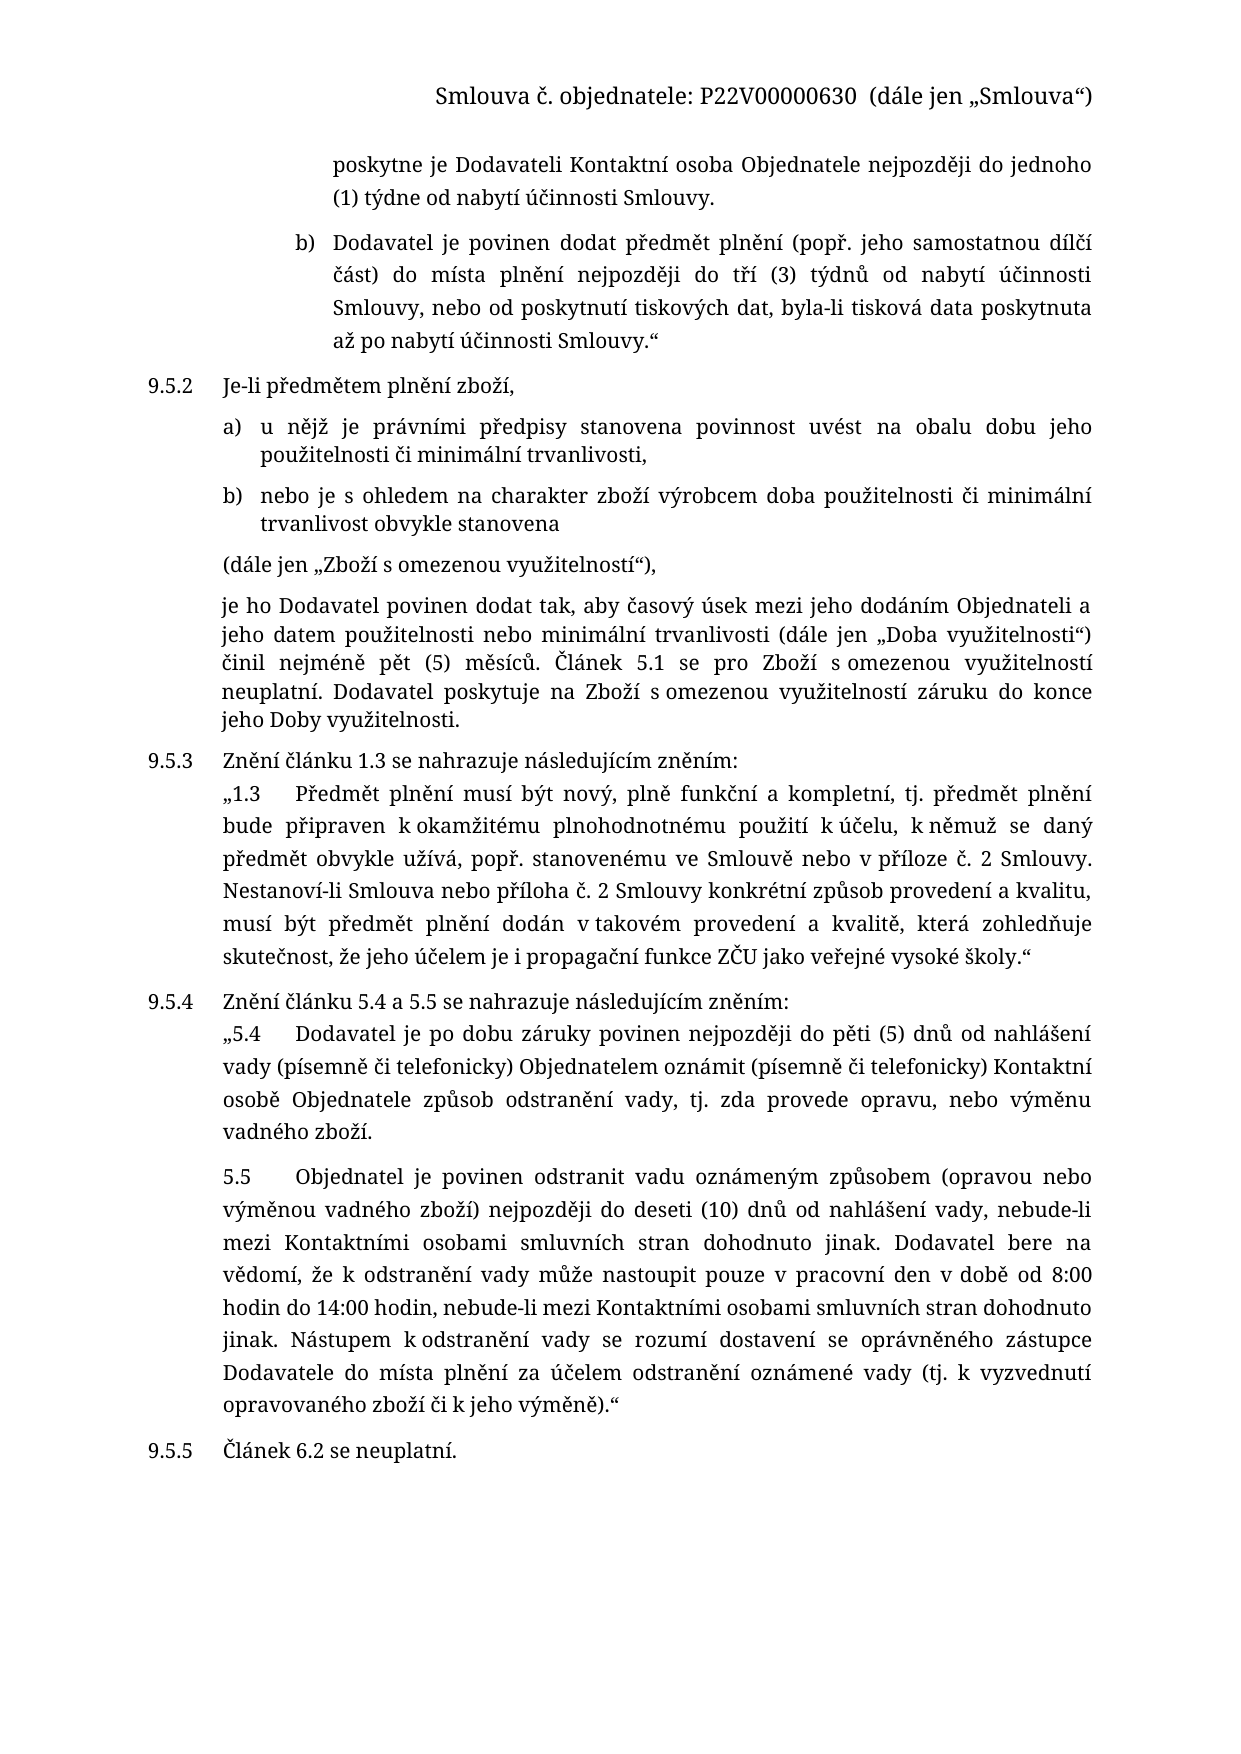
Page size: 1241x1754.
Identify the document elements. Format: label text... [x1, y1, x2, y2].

list Článek 6.2 se neuplatní. [148, 1436, 1093, 1464]
list „1.3 Předmět plnění musí být nový, plně funkční a kompletní, tj. předmět plnění bude připraven k okamžitému plnohodnotnému použití k účelu, k němuž se daný předmět obvykle užívá, popř. stanovenému ve Smlouvě nebo v příloze č. 2 Smlouvy. Nestanoví-li Smlouva nebo příloha č. 2 Smlouvy konkrétní způsob provedení a kvalitu, musí být předmět plnění dodán v takovém provedení a kvalitě, která zohledňuje skutečnost, že jeho účelem je i propagační funkce ZČU jako veřejné vysoké školy.“ [223, 779, 1093, 970]
list Je-li předmětem plnění zboží, [148, 371, 1093, 399]
list Znění článku 5.4 a 5.5 se nahrazuje následujícím zněním: [148, 987, 1093, 1015]
list nebo je s ohledem na charakter zboží výrobcem doba použitelnosti či minimální trvanlivost obvykle stanovena [223, 481, 1093, 538]
text (dále jen „Zboží s omezenou využitelností“), [223, 551, 1093, 579]
list Znění článku 1.3 se nahrazuje následujícím zněním: [148, 746, 1093, 774]
text je ho Dodavatel povinen dodat tak, aby časový úsek mezi jeho dodáním Objednateli a jeho datem použitelnosti nebo minimální trvanlivosti (dále jen „Doba využitelnosti“) činil nejméně pět (5) měsíců. Článek 5.1 se pro Zboží s omezenou využitelností neuplatní. Dodavatel poskytuje na Zboží s omezenou využitelností záruku do konce jeho Doby využitelnosti. [221, 591, 1093, 734]
list Dodavatel je povinen dodat předmět plnění (popř. jeho samostatnou dílčí část) do místa plnění nejpozději do tří (3) týdnů od nabytí účinnosti Smlouvy, nebo od poskytnutí tiskových dat, byla-li tisková data poskytnuta až po nabytí účinnosti Smlouvy.“ [295, 228, 1093, 354]
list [295, 150, 1093, 211]
list u nějž je právními předpisy stanovena povinnost uvést na obalu dobu jeho použitelnosti či minimální trvanlivosti, [223, 412, 1093, 469]
list 5.5 Objednatel je povinen odstranit vadu oznámeným způsobem (opravou nebo výměnou vadného zboží) nejpozději do deseti (10) dnů od nahlášení vady, nebude-li mezi Kontaktními osobami smluvních stran dohodnuto jinak. Dodavatel bere na vědomí, že k odstranění vady může nastoupit pouze v pracovní den v době od 8:00 hodin do 14:00 hodin, nebude-li mezi Kontaktními osobami smluvních stran dohodnuto jinak. Nástupem k odstranění vady se rozumí dostavení se oprávněného zástupce Dodavatele do místa plnění za účelem odstranění oznámené vady (tj. k vyzvednutí opravovaného zboží či k jeho výměně).“ [223, 1162, 1093, 1419]
list „5.4 Dodavatel je po dobu záruky povinen nejpozději do pěti (5) dnů od nahlášení vady (písemně či telefonicky) Objednatelem oznámit (písemně či telefonicky) Kontaktní osobě Objednatele způsob odstranění vady, tj. zda provede opravu, nebo výměnu vadného zboží. [223, 1019, 1093, 1146]
